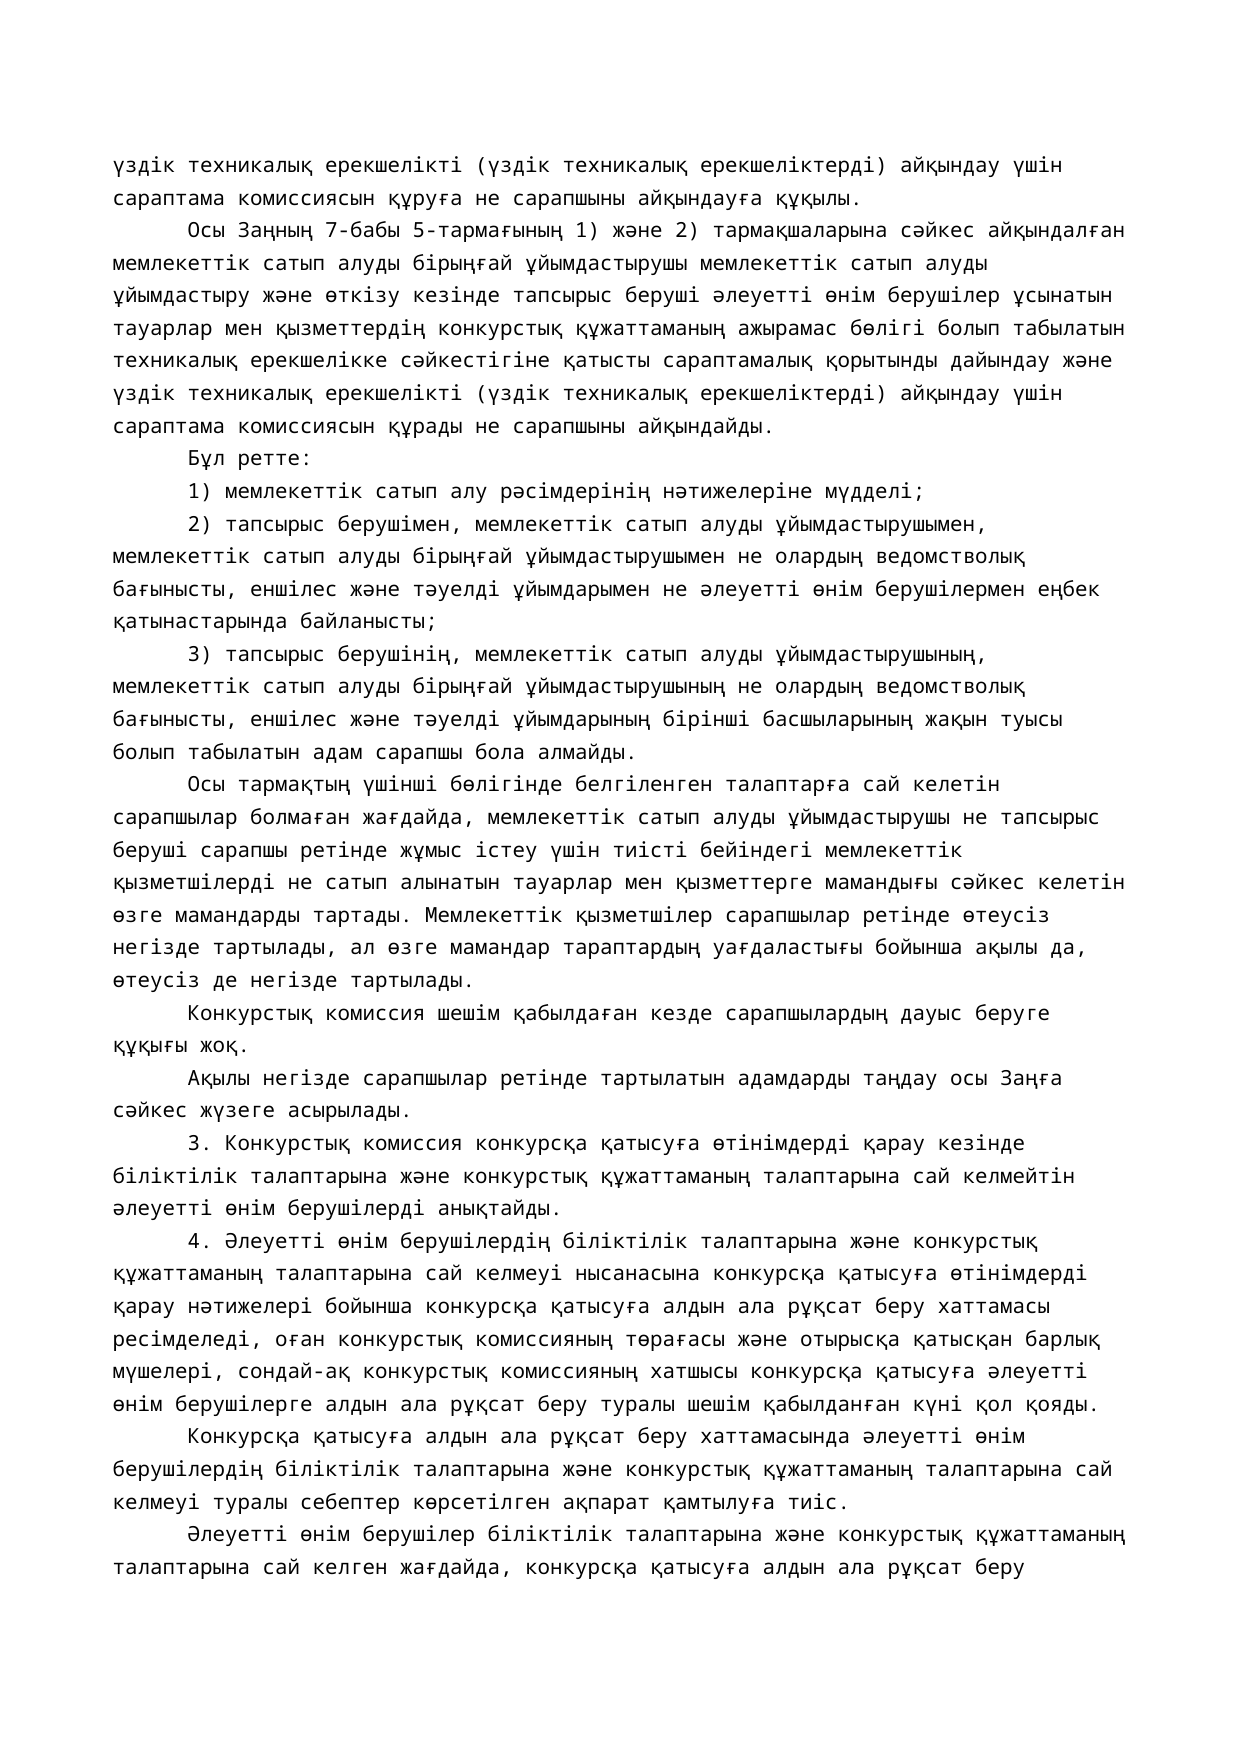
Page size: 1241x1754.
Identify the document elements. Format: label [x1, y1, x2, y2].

text [112, 150, 1128, 1580]
